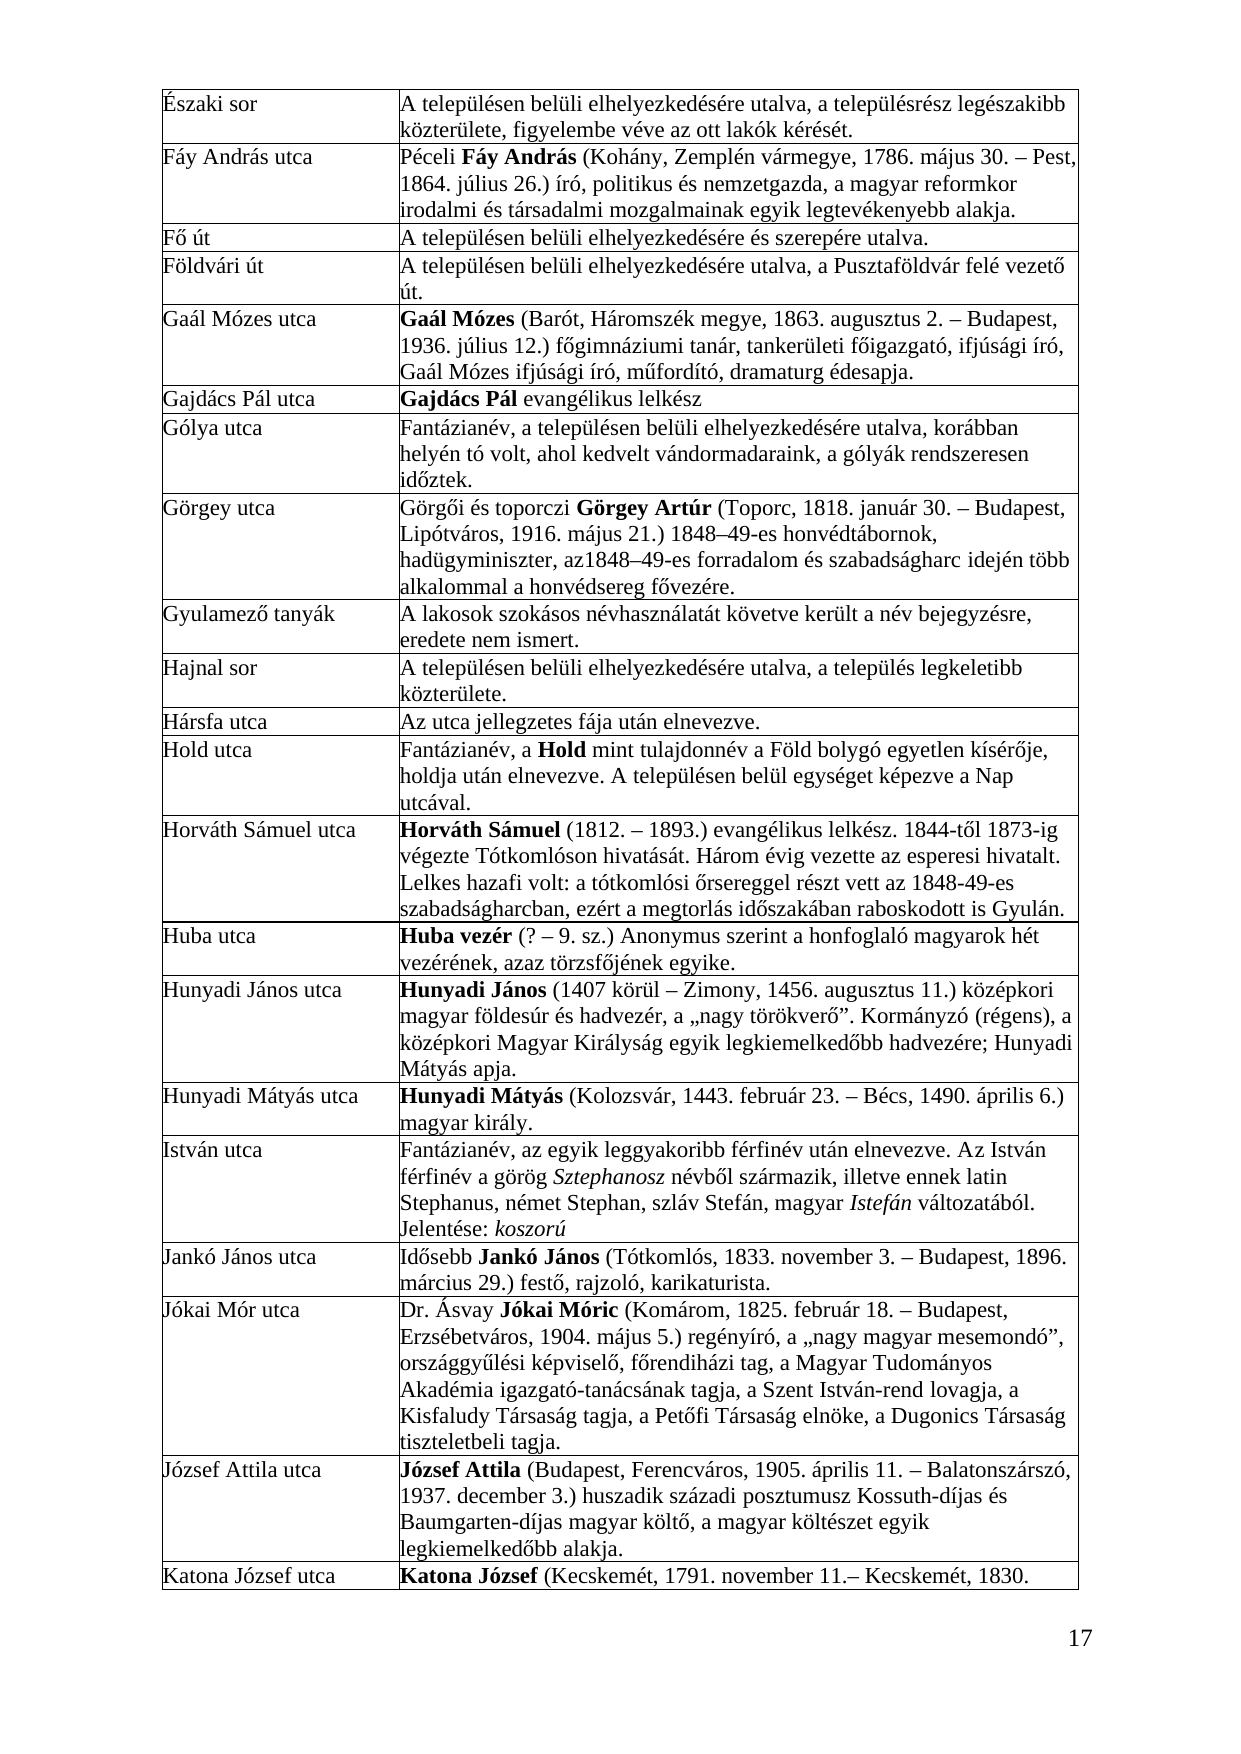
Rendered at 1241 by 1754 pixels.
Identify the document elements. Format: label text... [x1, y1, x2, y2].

table_cell A lakosok szokásos névhasználatát követve került a név bejegyzésre, eredete nem ismert. [400, 600, 1078, 653]
table_cell Idősebb Jankó János (Tótkomlós, 1833. november 3. – Budapest, 1896. március 29.) festő, rajzoló, karikaturista. [771, 1243, 1078, 1296]
table_cell Görgői és toporczi Görgey Artúr (Toporc, 1818. január 30. – Budapest, Lipótváros, 1916. május 21.) 1848–49-es honvédtábornok, hadügyminiszter, az1848–49-es forradalom és szabadságharc idején több alkalommal a honvédsereg fővezére. [736, 494, 1078, 599]
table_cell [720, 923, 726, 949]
table_cell Hunyadi Mátyás (Kolozsvár, 1443. február 23. – Bécs, 1490. április 6.) magyar király. [533, 1083, 1078, 1135]
table_cell Gajdács Pál utca [163, 386, 399, 413]
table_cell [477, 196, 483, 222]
table_cell Katona József (Kecskemét, 1791. november 11.– Kecskemét, 1830. április 16.) a magyar drámairodalom kiemelkedő alakja. [400, 1562, 1078, 1589]
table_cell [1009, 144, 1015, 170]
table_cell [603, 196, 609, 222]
table_cell A településen belüli elhelyezkedésére utalva, a település legkeletibb közterülete. [400, 654, 1078, 707]
table_cell Huba vezér (? – 9. sz.) Anonymus szerint a honfoglaló magyarok hét vezérének, azaz törzsfőjének egyike. [736, 923, 1078, 975]
table_cell Gyulamező tanyák [163, 600, 399, 653]
table_cell Jókai Mór utca [163, 1297, 399, 1455]
table_cell Hajnal sor [163, 654, 399, 707]
table_cell Fantázianév, az egyik leggyakoribb férfinév után elnevezve. Az István férfinév a görög Sztephanosz névből származik, illetve ennek latin Stephanus, német Stephan, szláv Stefán, magyar Istefán változatából. Jelentése: koszorú [566, 1136, 1078, 1242]
table_cell Északi sor [163, 90, 399, 142]
table_cell Hunyadi János utca [163, 976, 399, 1082]
table_cell Gólya utca [163, 414, 399, 493]
table_cell Görgey utca [163, 494, 399, 599]
table_cell Jankó János utca [163, 1243, 399, 1296]
table_cell István utca [163, 1136, 399, 1242]
table_cell Katona József utca [163, 1562, 399, 1589]
table_cell Fő út [163, 224, 399, 251]
table_cell Az utca jellegzetes fája után elnevezve. [400, 708, 1078, 735]
table_cell Fáy András utca [163, 144, 399, 222]
table_cell Hunyadi János (1407 körül – Zimony, 1456. augusztus 11.) középkori magyar földesúr és hadvezér, a „nagy törökverő”. Kormányzó (régens), a középkori Magyar Királyság egyik legkiemelkedőbb hadvezére; Hunyadi Mátyás apja. [400, 976, 1078, 1082]
table_cell Hársfa utca [163, 708, 399, 735]
table_cell Fantázianév, az egyik leggyakoribb férfinév után elnevezve. Az István férfinév a görög Sztephanosz névből származik, illetve ennek latin Stephanus, német Stephan, szláv Stefán, magyar Istefán változatából. Jelentése: koszorú [400, 1136, 974, 1189]
table_cell Huba utca [163, 923, 399, 975]
table_cell A településen belüli elhelyezkedésére utalva, a Pusztaföldvár felé vezető út. [400, 252, 1078, 304]
table_cell Fantázianév, a Hold mint tulajdonnév a Föld bolygó egyetlen kísérője, holdja után elnevezve. A településen belül egységet képezve a Nap utcával. [400, 736, 1078, 815]
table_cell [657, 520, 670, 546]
table_cell A településen belüli elhelyezkedésére utalva, a településrész legészakibb közterülete, figyelembe véve az ott lakók kérését. [854, 90, 1078, 142]
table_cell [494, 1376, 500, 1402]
table_cell Hunyadi Mátyás utca [163, 1083, 399, 1135]
table_cell József Attila (Budapest, Ferencváros, 1905. április 11. – Balatonszárszó, 1937. december 3.) huszadik századi posztumusz Kossuth-díjas és Baumgarten-díjas magyar költő, a magyar költészet egyik legkiemelkedőbb alakja. [400, 1456, 1078, 1561]
table_cell Horváth Sámuel utca [163, 816, 399, 921]
table_cell Fantázianév, a településen belüli elhelyezkedésére utalva, korábban helyén tó volt, ahol kedvelt vándormadaraink, a gólyák rendszeresen időztek. [400, 414, 1078, 493]
table_cell Földvári út [163, 252, 399, 304]
table_cell Gaál Mózes utca [163, 305, 399, 384]
table_cell Hold utca [163, 736, 399, 815]
table_cell Dr. Ásvay Jókai Móric (Komárom, 1825. február 18. – Budapest, Erzsébetváros, 1904. május 5.) regényíró, a „nagy magyar mesemondó”, országgyűlési képviselő, főrendiházi tag, a Magyar Tudományos Akadémia igazgató-tanácsának tagja, a Szent István-rend lovagja, a Kisfaludy Társaság tagja, a Petőfi Társaság elnöke, a Dugonics Társaság tiszteletbeli tagja. [561, 1297, 1078, 1455]
table_cell A településen belüli elhelyezkedésére és szerepére utalva. [400, 224, 1078, 251]
table_cell József Attila utca [163, 1456, 399, 1561]
